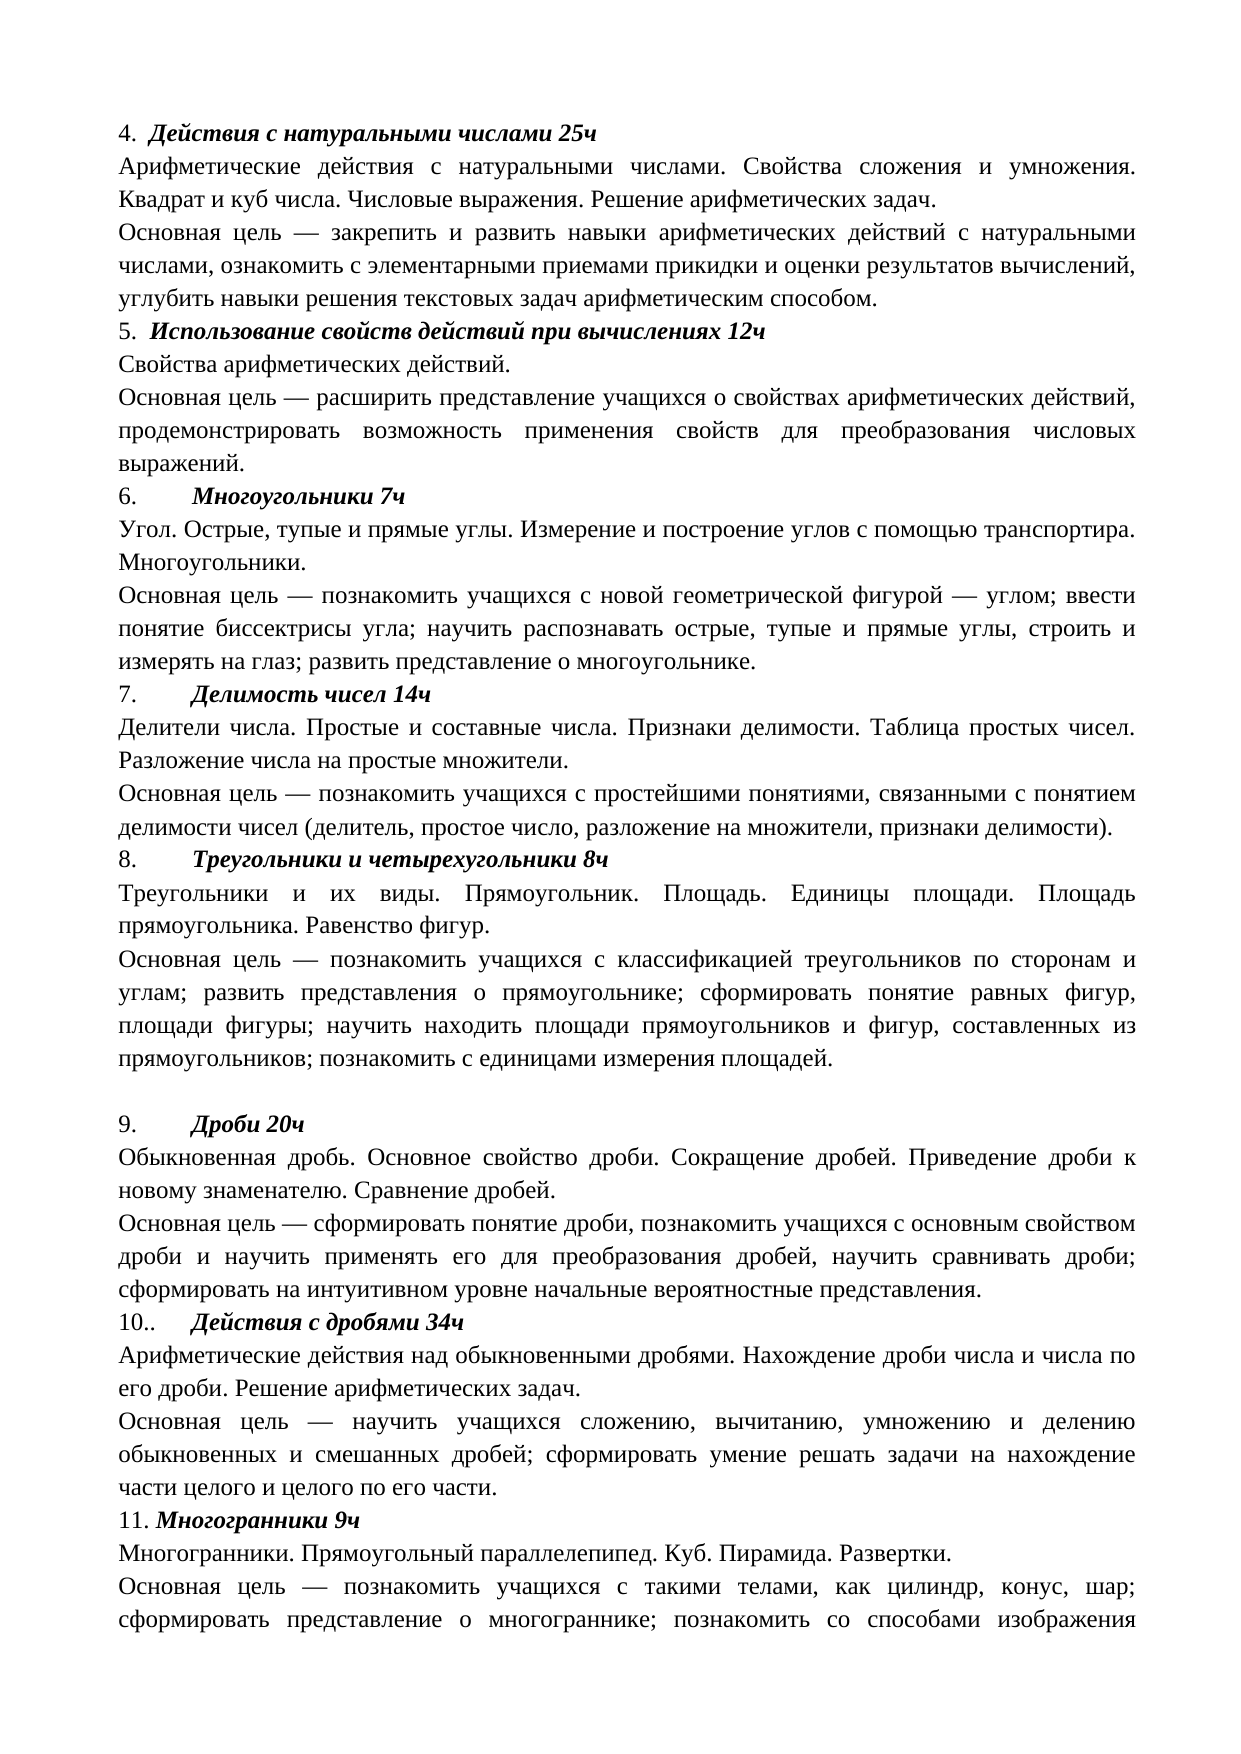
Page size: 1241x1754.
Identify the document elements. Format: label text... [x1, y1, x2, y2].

text Основная цель — закрепить и развить навыки арифметических действий с натуральными числами, ознакомить с элементарными приемами прикидки и оценки результатов вычислений, углубить навыки решения текстовых задач арифметическим способом. [118, 217, 1137, 312]
text Основная цель — сформировать понятие дроби, познакомить учащихся с основным свойством дроби и научить применять его для преобразования дробей, научить сравнивать дроби; сформировать на интуитивном уровне начальные вероятностные представления. [118, 1208, 1137, 1303]
text Основная цель — расширить представление учащихся о свойствах арифметических действий, продемонстрировать возможность применения свойств для преобразования числовых выражений. [118, 382, 1137, 477]
text 8. Треугольники и четырехугольники 8ч [118, 844, 1137, 873]
text Многогранники. Прямоугольный параллелепипед. Куб. Пирамида. Развертки. [118, 1538, 1137, 1567]
text 5. Использование свойств действий при вычислениях 12ч [118, 316, 1137, 345]
text 7. Делимость чисел 14ч [118, 679, 1137, 708]
text 11. Многогранники 9ч [118, 1505, 1137, 1534]
text Свойства арифметических действий. [118, 349, 1137, 378]
text Основная цель — научить учащихся сложению, вычитанию, умножению и делению обыкновенных и смешанных дробей; сформировать умение решать задачи на нахождение части целого и целого по его части. [118, 1406, 1137, 1501]
text 4. Действия с натуральными числами 25ч [118, 118, 1137, 147]
text Обыкновенная дробь. Основное свойство дроби. Сокращение дробей. Приведение дроби к новому знаменателю. Сравнение дробей. [118, 1142, 1137, 1203]
text Делители числа. Простые и составные числа. Признаки делимости. Таблица простых чисел. Разложение числа на простые множители. [118, 712, 1137, 774]
text Арифметические действия с натуральными числами. Свойства сложения и умножения. Квадрат и куб числа. Числовые выражения. Решение арифметических задач. [118, 151, 1137, 213]
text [118, 1571, 1137, 1633]
text Основная цель — познакомить учащихся с новой геометрической фигурой — углом; ввести понятие биссектрисы угла; научить распознавать острые, тупые и прямые углы, строить и измерять на глаз; развить представление о многоугольнике. [118, 580, 1137, 675]
text 9. Дроби 20ч [118, 1109, 1137, 1137]
text Основная цель — познакомить учащихся с классификацией треугольников по сторонам и углам; развить представления о прямоугольнике; сформировать понятие равных фигур, площади фигуры; научить находить площади прямоугольников и фигур, составленных из прямоугольников; познакомить с единицами измерения площадей. [118, 944, 1137, 1071]
text 6. Многоугольники 7ч [118, 481, 1137, 510]
text Треугольники и их виды. Прямоугольник. Площадь. Единицы площади. Площадь прямоугольника. Равенство фигур. [118, 878, 1137, 939]
text Основная цель — познакомить учащихся с простейшими понятиями, связанными с понятием делимости чисел (делитель, простое число, разложение на множители, признаки делимости). [118, 778, 1137, 840]
text Угол. Острые, тупые и прямые углы. Измерение и построение углов с помощью транспортира. Многоугольники. [118, 514, 1137, 576]
text Арифметические действия над обыкновенными дробями. Нахождение дроби числа и числа по его дроби. Решение арифметических задач. [118, 1340, 1137, 1402]
text 10.. Действия с дробями 34ч [118, 1307, 1137, 1336]
